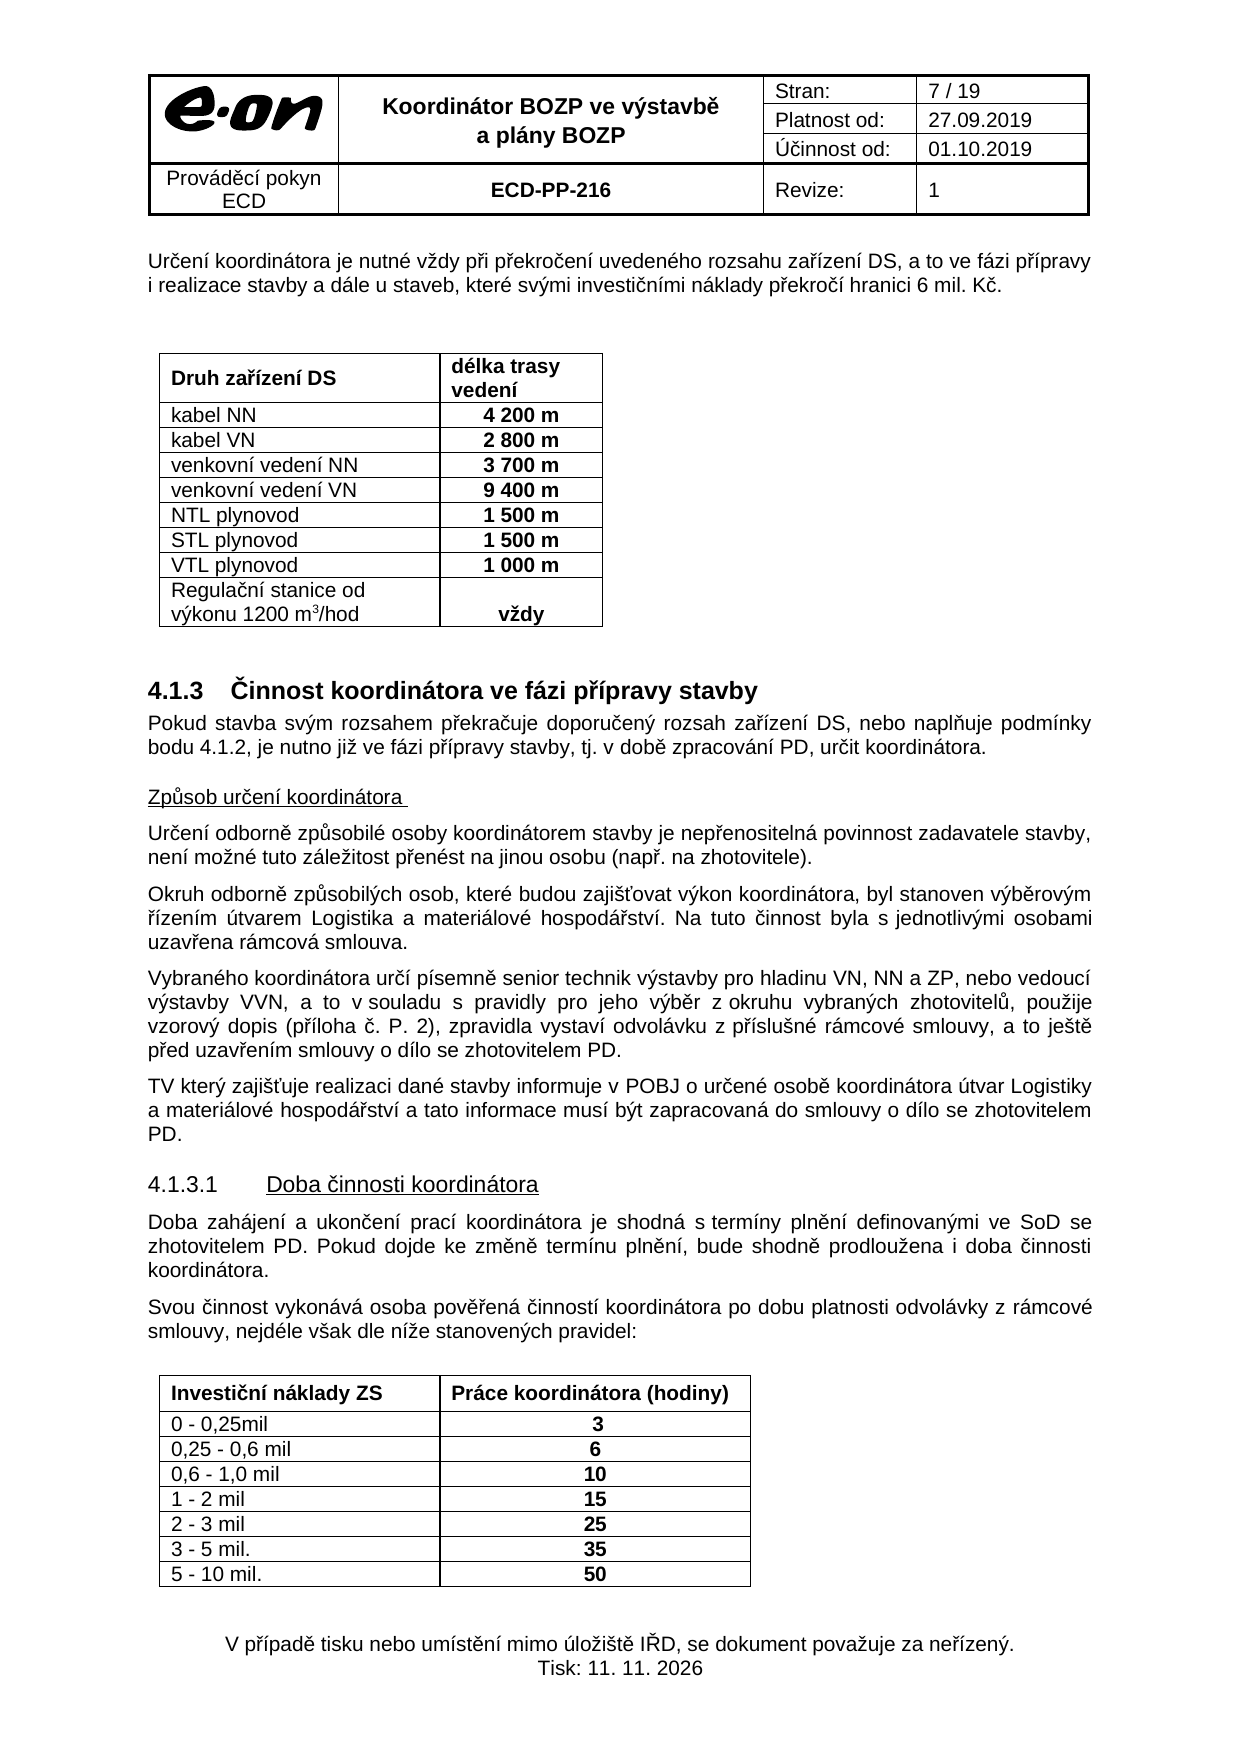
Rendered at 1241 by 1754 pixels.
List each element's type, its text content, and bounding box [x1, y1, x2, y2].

table_cell STL plynovod [160, 528, 439, 552]
table_cell kabel VN [160, 428, 439, 452]
table_cell 2 800 m [441, 428, 602, 452]
table_cell NTL plynovod [160, 503, 439, 527]
table_cell vždy [441, 578, 602, 626]
table_cell venkovní vedení VN [160, 478, 439, 502]
table_cell 0,25 - 0,6 mil [160, 1437, 439, 1461]
table_header Investiční náklady ZS [160, 1376, 439, 1411]
table_cell 1 500 m [441, 503, 602, 527]
text Svou činnost vykonává osoba pověřená činností koordinátora po dobu platnosti odvolávky z rámcové smlouvy, nejdéle však dle níže stanovených pravidel: [148, 1294, 1092, 1342]
text Určení koordinátora je nutné vždy při překročení uvedeného rozsahu zařízení DS, a to ve fázi přípravy i realizace stavby a dále u staveb, které svými investičními náklady překročí hranici 6 mil. Kč. [148, 249, 1092, 297]
text Doba zahájení a ukončení prací koordinátora je shodná s termíny plnění definovanými ve SoD se zhotovitelem PD. Pokud dojde ke změně termínu plnění, bude shodně prodloužena i doba činnosti koordinátora. [148, 1210, 1092, 1282]
table_cell 1 500 m [441, 528, 602, 552]
table_cell 1 000 m [441, 553, 602, 577]
table_header Druh zařízení DS [160, 354, 439, 402]
table_cell venkovní vedení NN [160, 453, 439, 477]
table_cell 6 [441, 1437, 750, 1461]
subtitle Činnost koordinátora ve fázi přípravy stavby [148, 676, 1092, 704]
table_cell 0,6 - 1,0 mil [160, 1462, 439, 1486]
table_cell 10 [441, 1462, 750, 1486]
text Určení odborně způsobilé osoby koordinátorem stavby je nepřenositelná povinnost zadavatele stavby, není možné tuto záležitost přenést na jinou osobu (např. na zhotovitele). [148, 821, 1092, 869]
table_cell 3 [441, 1412, 750, 1436]
table_cell 4 200 m [441, 403, 602, 427]
table_cell 35 [441, 1537, 750, 1561]
table_cell 3 700 m [441, 453, 602, 477]
text Způsob určení koordinátora [148, 785, 1092, 809]
text Vybraného koordinátora určí písemně senior technik výstavby pro hladinu VN, NN a ZP, nebo vedoucí výstavby VVN, a to v souladu s pravidly pro jeho výběr z okruhu vybraných zhotovitelů, použije vzorový dopis (příloha č. P. 2), zpravidla vystaví odvolávku z příslušné rámcové smlouvy, a to ještě před uzavřením smlouvy o dílo se zhotovitelem PD. [148, 966, 1092, 1062]
table_cell 2 - 3 mil [160, 1512, 439, 1536]
table_cell 15 [441, 1487, 750, 1511]
text Okruh odborně způsobilých osob, které budou zajišťovat výkon koordinátora, byl stanoven výběrovým řízením útvarem Logistika a materiálové hospodářství. Na tuto činnost byla s jednotlivými osobami uzavřena rámcová smlouva. [148, 882, 1092, 953]
table_cell 25 [441, 1512, 750, 1536]
table_header Práce koordinátora (hodiny) [441, 1376, 750, 1411]
table_cell kabel NN [160, 403, 439, 427]
table_header délka trasy vedení [441, 354, 602, 402]
table_cell Regulační stanice od výkonu 1200 m3/hod [160, 578, 439, 626]
text Pokud stavba svým rozsahem překračuje doporučený rozsah zařízení DS, nebo naplňuje podmínky bodu 4.1.2, je nutno již ve fázi přípravy stavby, tj. v době zpracování PD, určit koordinátora. [148, 711, 1092, 759]
table_cell VTL plynovod [160, 553, 439, 577]
table_cell 1 - 2 mil [160, 1487, 439, 1511]
table_cell 3 - 5 mil. [160, 1537, 439, 1561]
table_cell 0 - 0,25mil [160, 1412, 439, 1436]
text TV který zajišťuje realizaci dané stavby informuje v POBJ o určené osobě koordinátora útvar Logistiky a materiálové hospodářství a tato informace musí být zapracovaná do smlouvy o dílo se zhotovitelem PD. [148, 1074, 1092, 1146]
table_cell 5 - 10 mil. [160, 1562, 439, 1586]
table_cell 9 400 m [441, 478, 602, 502]
subtitle Doba činnosti koordinátora [148, 1171, 1092, 1198]
table_cell 50 [441, 1562, 750, 1586]
